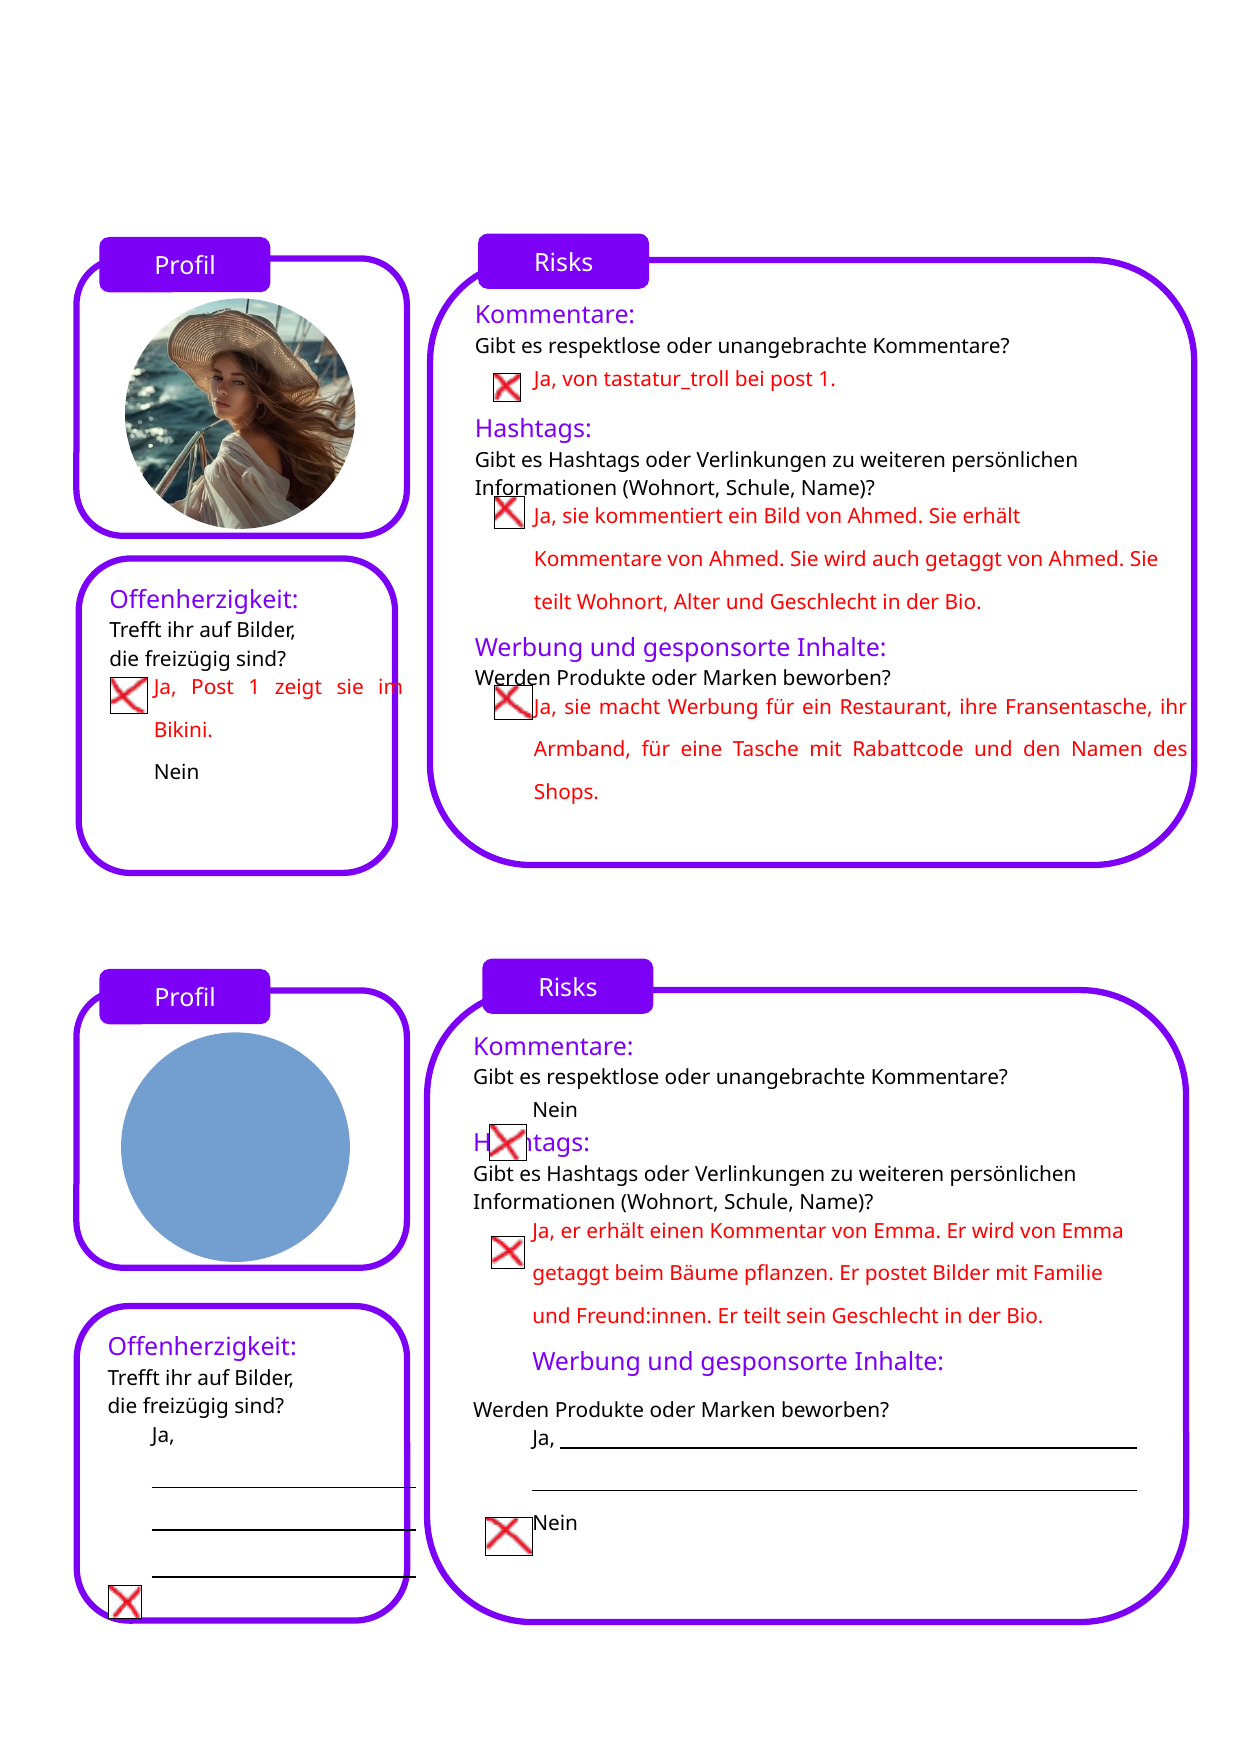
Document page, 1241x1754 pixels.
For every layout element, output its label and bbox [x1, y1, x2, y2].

picture [486, 1518, 532, 1555]
picture [494, 374, 520, 401]
picture [492, 1237, 524, 1268]
picture [490, 1125, 526, 1160]
picture [111, 678, 147, 713]
picture [495, 497, 524, 528]
picture [125, 298, 356, 529]
picture [495, 686, 532, 719]
picture [109, 1586, 141, 1618]
